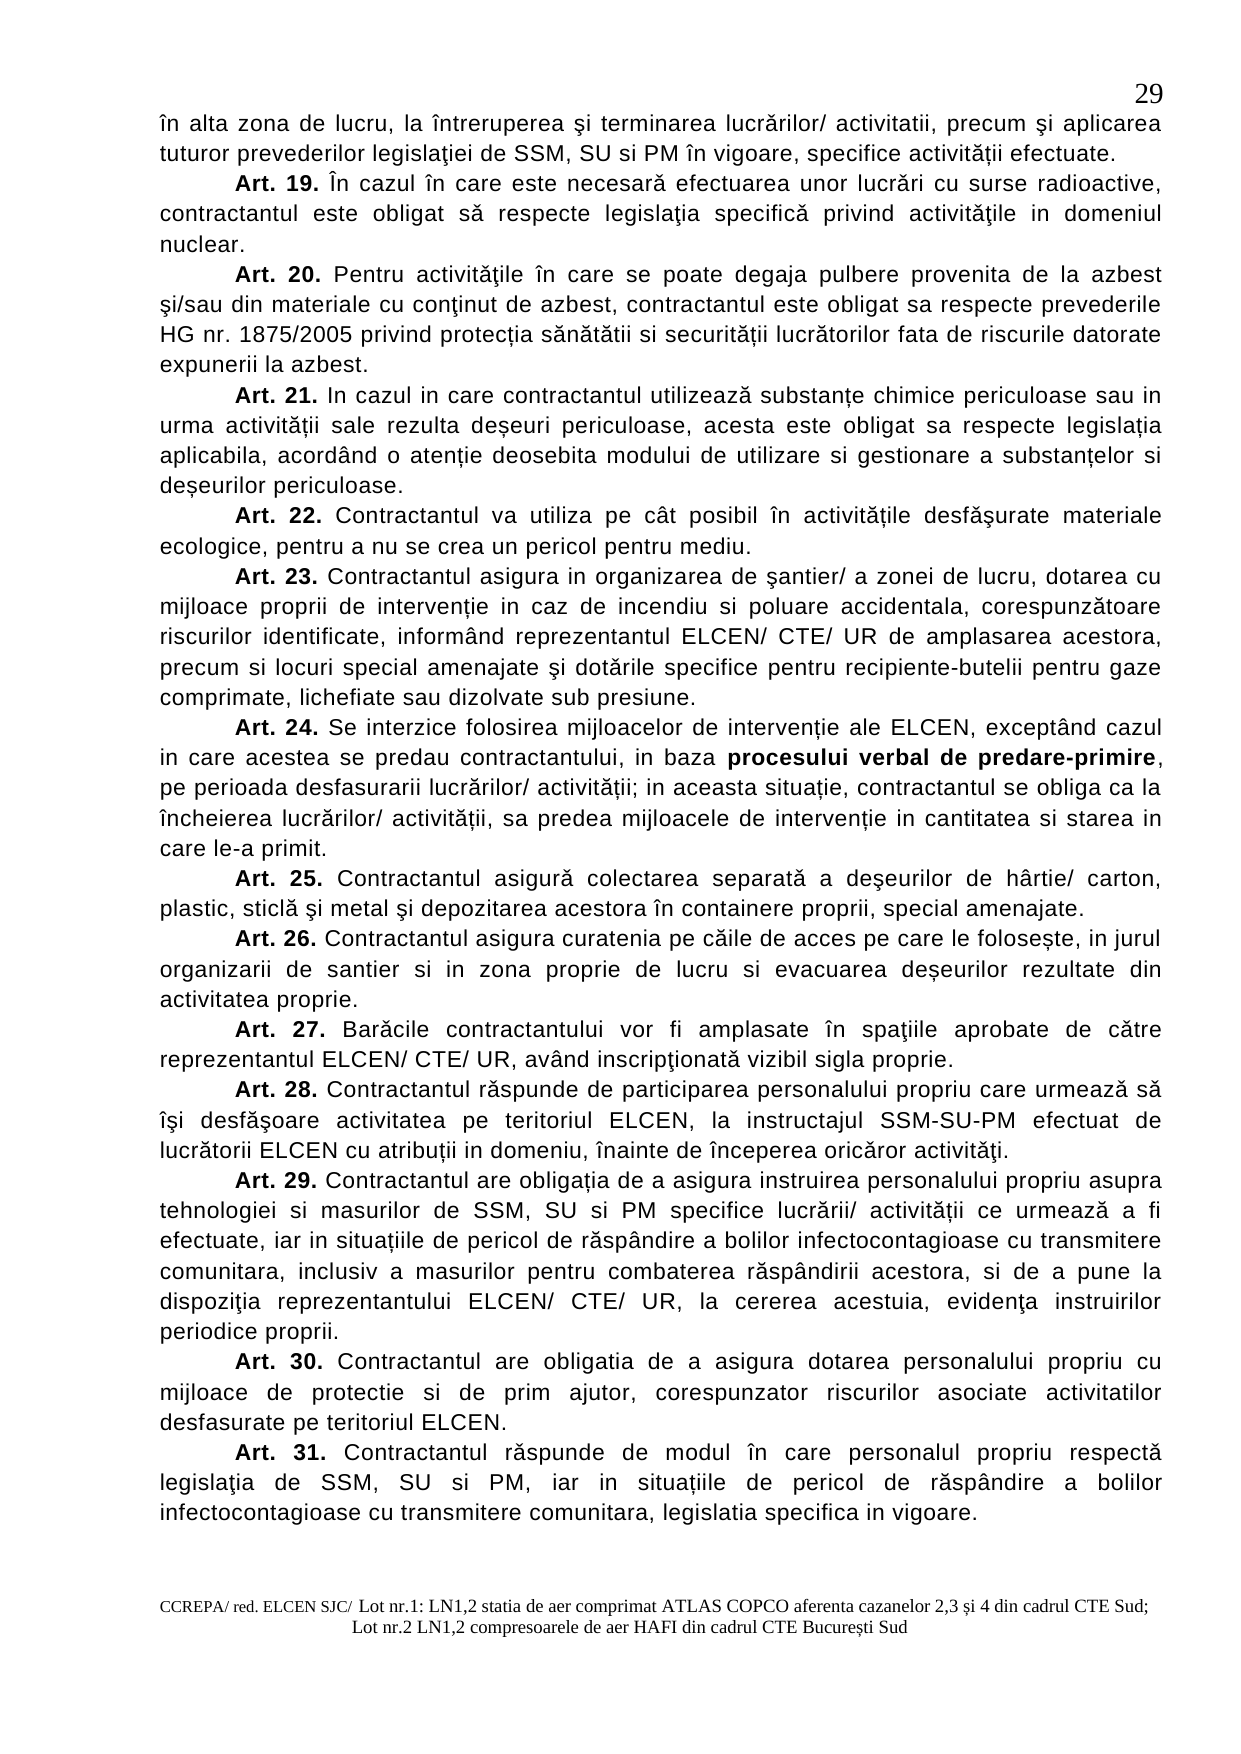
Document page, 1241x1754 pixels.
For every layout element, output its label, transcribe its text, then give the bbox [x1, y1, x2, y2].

text Art. 25. Contractantul asigurǎ colectarea separatǎ a deşeurilor de hârtie/ carton, plastic, sticlă şi metal şi depozitarea acestora în containere proprii, special amenajate. [159, 865, 1163, 921]
text Art. 22. Contractantul va utiliza pe cât posibil în activitățile desfǎşurate materiale ecologice, pentru a nu se crea un pericol pentru mediu. [159, 502, 1163, 559]
text Art. 24. Se interzice folosirea mijloacelor de intervenție ale ELCEN, exceptând cazul in care acestea se predau contractantului, in baza procesului verbal de predare-primire, pe perioada desfasurarii lucrărilor/ activității; in aceasta situație, contractantul se obliga ca la încheierea lucrărilor/ activității, sa predea mijloacele de intervenție in cantitatea si starea in care le-a primit. [159, 714, 1163, 861]
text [159, 110, 1163, 166]
text Art. 23. Contractantul asigura in organizarea de şantier/ a zonei de lucru, dotarea cu mijloace proprii de intervenție in caz de incendiu si poluare accidentala, corespunzătoare riscurilor identificate, informând reprezentantul ELCEN/ CTE/ UR de amplasarea acestora, precum si locuri special amenajate şi dotǎrile specifice pentru recipiente-butelii pentru gaze comprimate, lichefiate sau dizolvate sub presiune. [159, 563, 1163, 710]
text Art. 31. Contractantul rǎspunde de modul în care personalul propriu respectǎ legislaţia de SSM, SU si PM, iar in situațiile de pericol de răspândire a bolilor infectocontagioase cu transmitere comunitara, legislatia specifica in vigoare. [159, 1439, 1163, 1526]
text Art. 28. Contractantul rǎspunde de participarea personalului propriu care urmeazǎ sǎ îşi desfăşoare activitatea pe teritoriul ELCEN, la instructajul SSM-SU-PM efectuat de lucrătorii ELCEN cu atribuții in domeniu, înainte de începerea oricǎror activitǎţi. [159, 1076, 1163, 1163]
text Art. 29. Contractantul are obligația de a asigura instruirea personalului propriu asupra tehnologiei si masurilor de SSM, SU si PM specifice lucrării/ activității ce urmează a fi efectuate, iar in situațiile de pericol de răspândire a bolilor infectocontagioase cu transmitere comunitara, inclusiv a masurilor pentru combaterea răspândirii acestora, si de a pune la dispoziţia reprezentantului ELCEN/ CTE/ UR, la cererea acestuia, evidenţa instruirilor periodice proprii. [159, 1167, 1163, 1344]
text Art. 30. Contractantul are obligatia de a asigura dotarea personalului propriu cu mijloace de protectie si de prim ajutor, corespunzator riscurilor asociate activitatilor desfasurate pe teritoriul ELCEN. [159, 1348, 1163, 1435]
text Art. 20. Pentru activitǎţile în care se poate degaja pulbere provenita de la azbest şi/sau din materiale cu conţinut de azbest, contractantul este obligat sa respecte prevederile HG nr. 1875/2005 privind protecția sănătătii si securității lucrătorilor fata de riscurile datorate expunerii la azbest. [159, 261, 1163, 378]
text Art. 26. Contractantul asigura curatenia pe căile de acces pe care le folosește, in jurul organizarii de santier si in zona proprie de lucru si evacuarea deșeurilor rezultate din activitatea proprie. [159, 925, 1163, 1012]
text Art. 21. In cazul in care contractantul utilizează substanțe chimice periculoase sau in urma activității sale rezulta deșeuri periculoase, acesta este obligat sa respecte legislația aplicabila, acordând o atenție deosebita modului de utilizare si gestionare a substanțelor si deșeurilor periculoase. [159, 382, 1163, 498]
text Art. 27. Barǎcile contractantului vor fi amplasate în spaţiile aprobate de cǎtre reprezentantul ELCEN/ CTE/ UR, având inscripţionatǎ vizibil sigla proprie. [159, 1016, 1163, 1072]
text Art. 19. În cazul în care este necesarǎ efectuarea unor lucrǎri cu surse radioactive, contractantul este obligat sǎ respecte legislaţia specificǎ privind activitǎţile in domeniul nuclear. [159, 170, 1163, 257]
